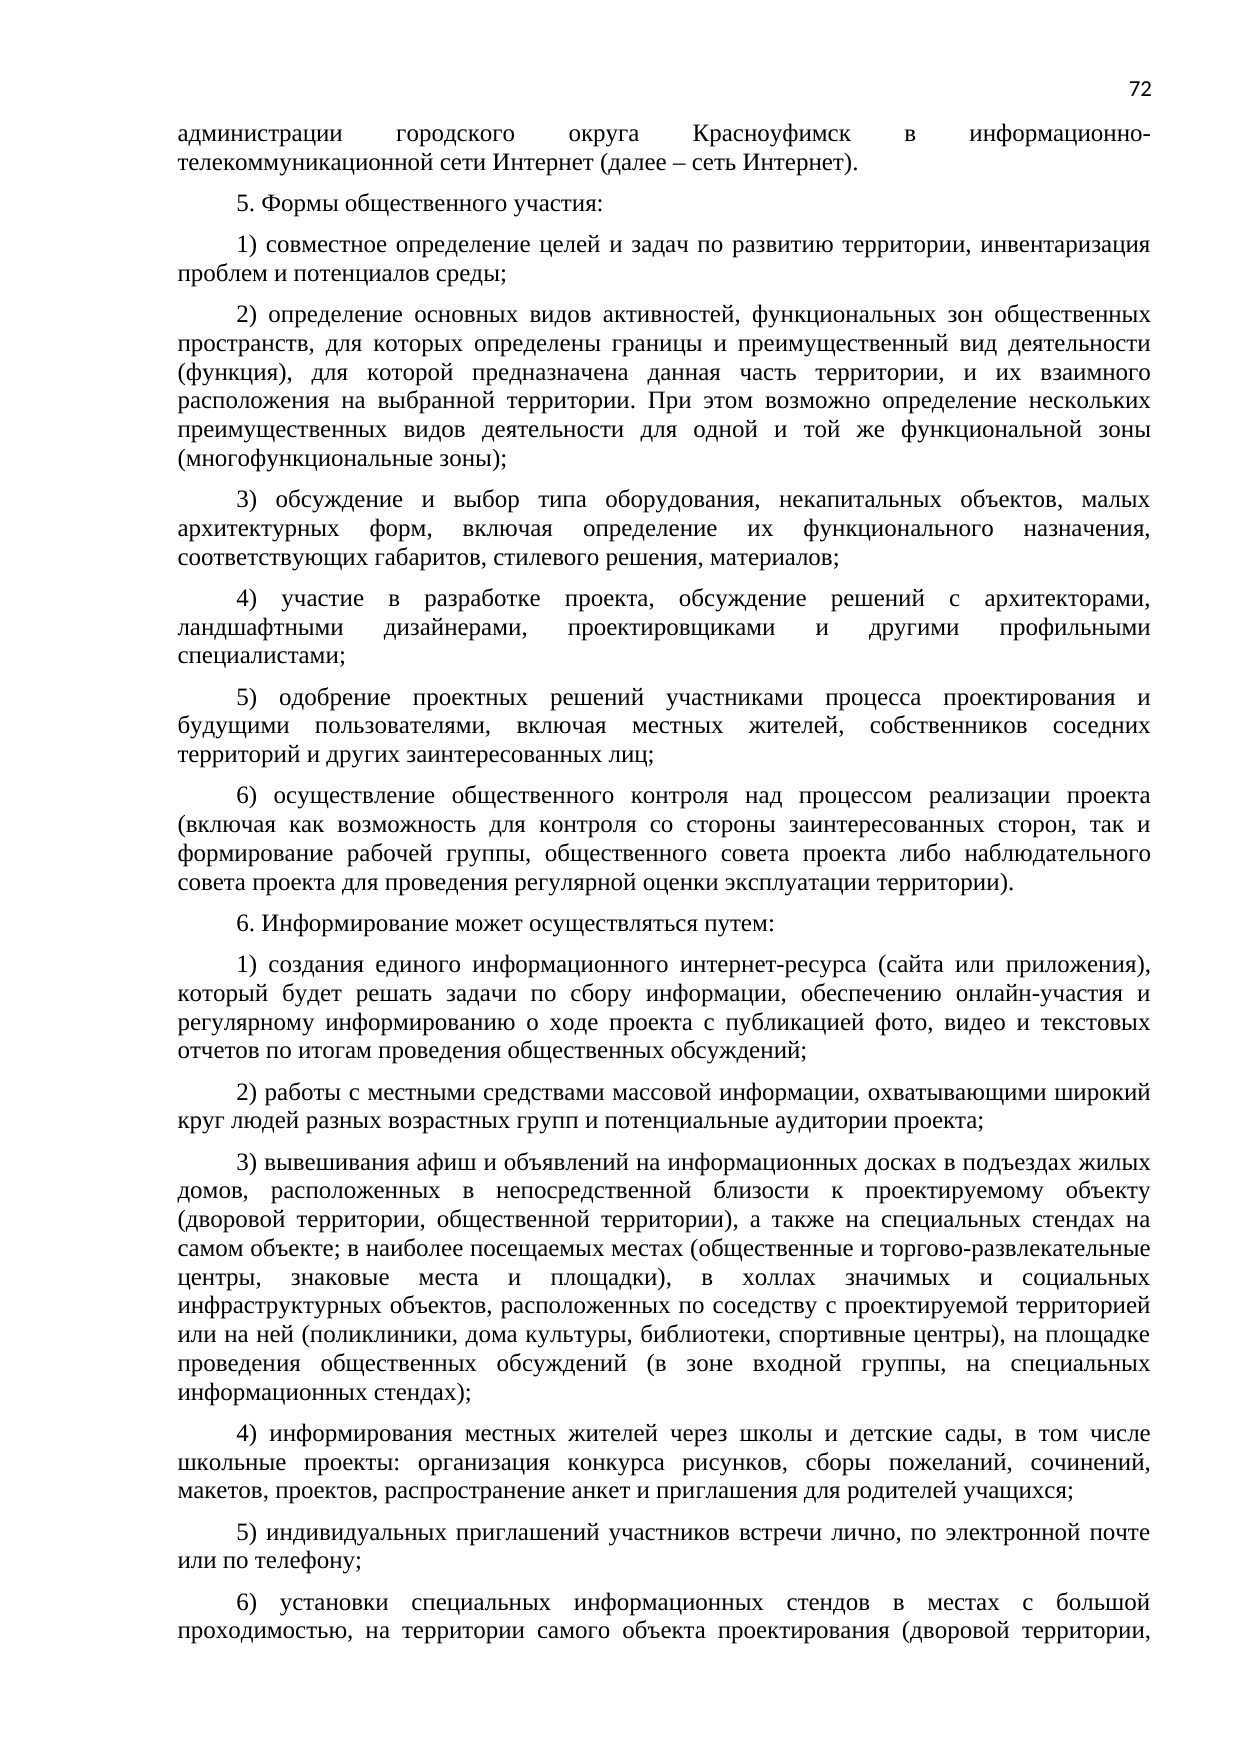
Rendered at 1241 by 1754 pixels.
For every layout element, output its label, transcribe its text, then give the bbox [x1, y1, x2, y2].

text 4) участие в разработке проекта, обсуждение решений с архитекторами, ландшафтными дизайнерами, проектировщиками и другими профильными специалистами; [177, 583, 1152, 669]
text 5) одобрение проектных решений участниками процесса проектирования и будущими пользователями, включая местных жителей, собственников соседних территорий и других заинтересованных лиц; [177, 682, 1152, 768]
text 1) совместное определение целей и задач по развитию территории, инвентаризация проблем и потенциалов среды; [177, 229, 1152, 287]
text 1) создания единого информационного интернет-ресурса (сайта или приложения), который будет решать задачи по сбору информации, обеспечению онлайн-участия и регулярному информированию о ходе проекта с публикацией фото, видео и текстовых отчетов по итогам проведения общественных обсуждений; [177, 949, 1152, 1064]
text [177, 1587, 1152, 1644]
text 5. Формы общественного участия: [177, 188, 1152, 217]
text 6. Информирование может осуществляться путем: [177, 908, 1152, 937]
text 4) информирования местных жителей через школы и детские сады, в том числе школьные проекты: организация конкурса рисунков, сборы пожеланий, сочинений, макетов, проектов, распространение анкет и приглашения для родителей учащихся; [177, 1418, 1152, 1504]
text 3) обсуждение и выбор типа оборудования, некапитальных объектов, малых архитектурных форм, включая определение их функционального назначения, соответствующих габаритов, стилевого решения, материалов; [177, 484, 1152, 571]
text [177, 118, 1152, 176]
text 2) определение основных видов активностей, функциональных зон общественных пространств, для которых определены границы и преимущественный вид деятельности (функция), для которой предназначена данная часть территории, и их взаимного расположения на выбранной территории. При этом возможно определение нескольких преимущественных видов деятельности для одной и той же функциональной зоны (многофункциональные зоны); [177, 299, 1152, 472]
text 3) вывешивания афиш и объявлений на информационных досках в подъездах жилых домов, расположенных в непосредственной близости к проектируемому объекту (дворовой территории, общественной территории), а также на специальных стендах на самом объекте; в наиболее посещаемых местах (общественные и торгово-развлекательные центры, знаковые места и площадки), в холлах значимых и социальных инфраструктурных объектов, расположенных по соседству с проектируемой территорией или на ней (поликлиники, дома культуры, библиотеки, спортивные центры), на площадке проведения общественных обсуждений (в зоне входной группы, на специальных информационных стендах); [177, 1147, 1152, 1406]
text 2) работы с местными средствами массовой информации, охватывающими широкий круг людей разных возрастных групп и потенциальные аудитории проекта; [177, 1077, 1152, 1134]
text 6) осуществление общественного контроля над процессом реализации проекта (включая как возможность для контроля со стороны заинтересованных сторон, так и формирование рабочей группы, общественного совета проекта либо наблюдательного совета проекта для проведения регулярной оценки эксплуатации территории). [177, 781, 1152, 896]
text 5) индивидуальных приглашений участников встречи лично, по электронной почте или по телефону; [177, 1517, 1152, 1574]
